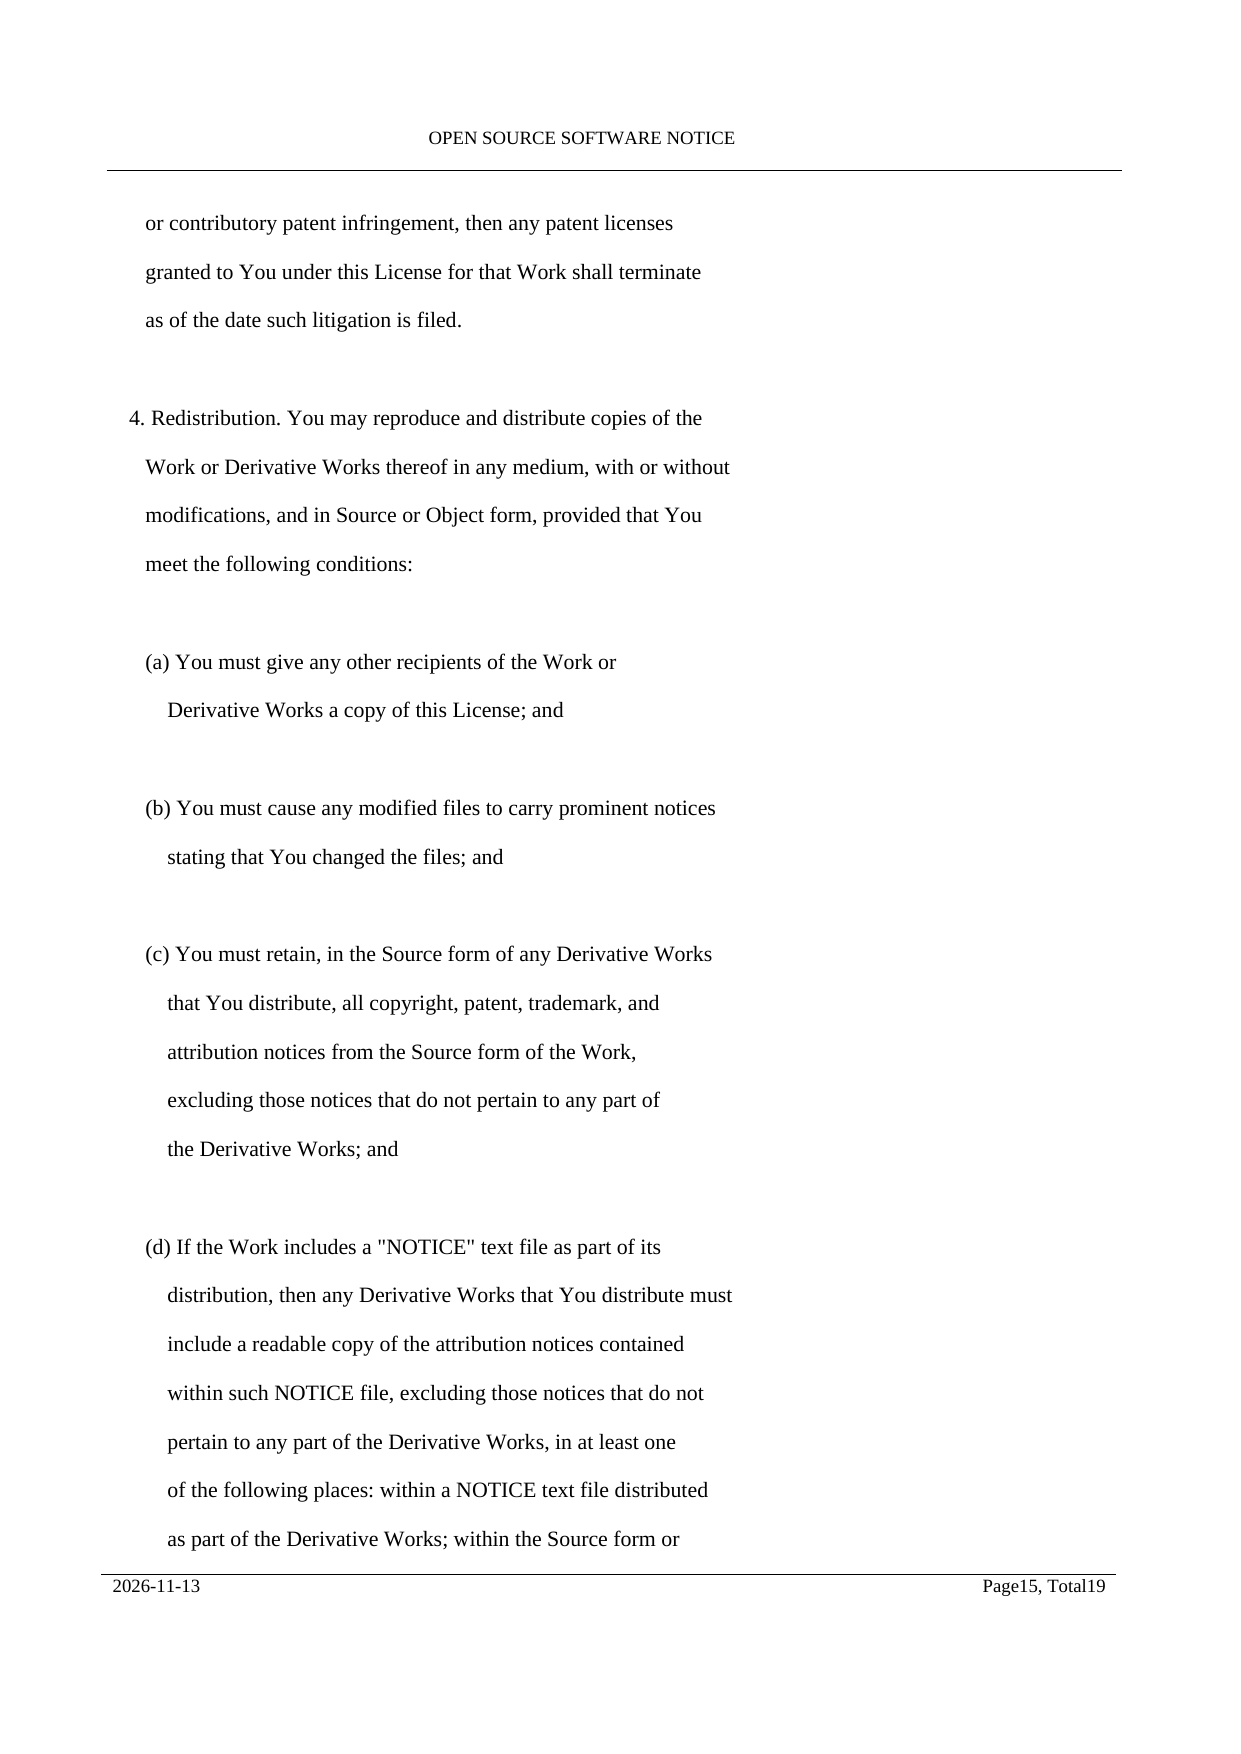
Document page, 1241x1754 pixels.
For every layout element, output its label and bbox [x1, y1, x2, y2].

text [112, 206, 1128, 1555]
